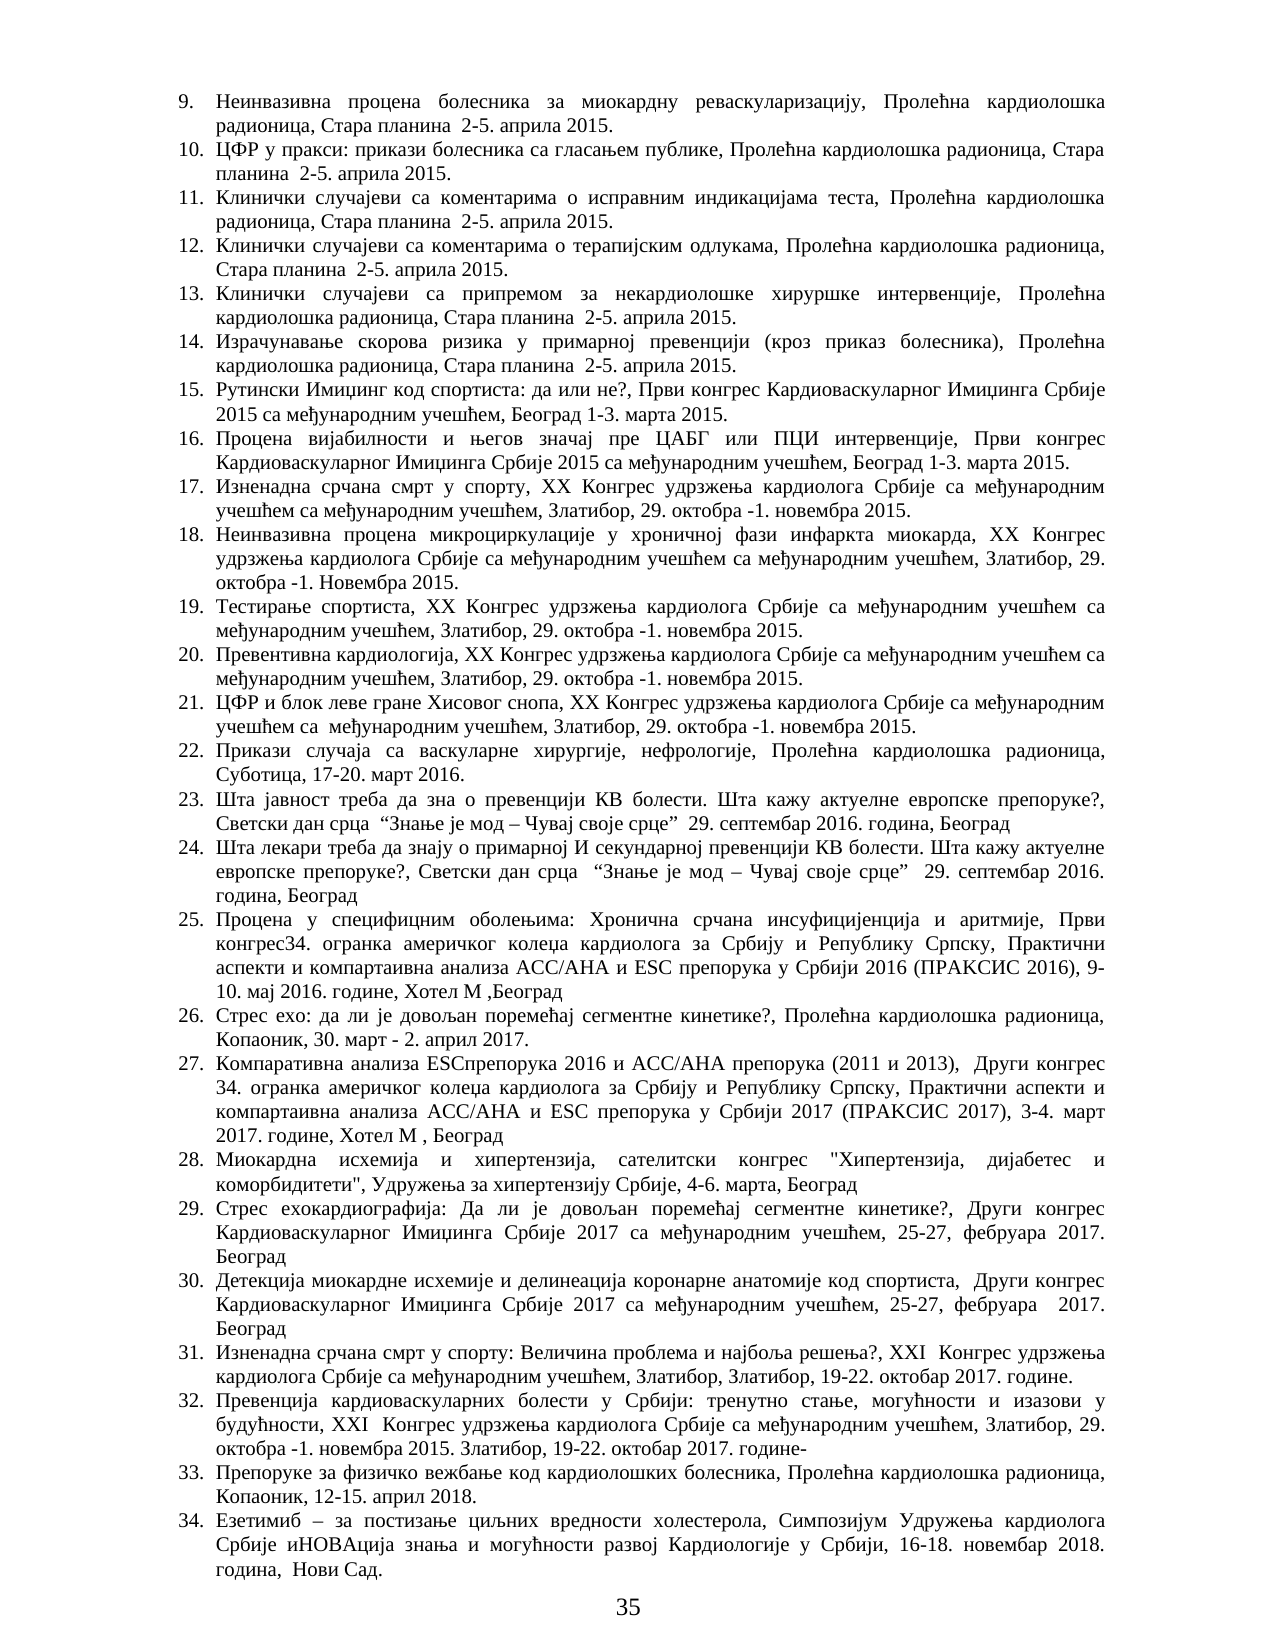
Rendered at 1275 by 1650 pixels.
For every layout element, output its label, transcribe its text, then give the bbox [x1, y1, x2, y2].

list Прикази случаја са васкуларне хирургије, нефрологије, Пролећна кардиолошка радионица, Суботица, 17-20. март 2016. [178, 738, 1106, 786]
list Неинвазивна процена болесника за миокардну реваскуларизацију, Пролећна кардиолошка радионица, Стара планина 2-5. априла 2015. [178, 89, 1106, 137]
list Процена у специфицним оболењима: Хронична срчана инсуфицијенција и аритмије, Први конгрес34. огранка америчког колеџа кардиолога за Србију и Републику Српску, Практични аспекти и компартаивна анализа ACC/АHА и ЕSC препорука у Србији 2016 (ПРАKСИС 2016), 9-10. мај 2016. године, Хотел М ,Београд [178, 907, 1106, 1003]
list Процена вијабилности и његов значај пре ЦАБГ или ПЦИ интервенције, Први конгрес Кардиоваскуларног Имиџинга Србије 2015 са међународним учешћем, Београд 1-3. марта 2015. [178, 426, 1106, 474]
list Изненадна срчана смрт у спорту: Величина проблема и најбоља решења?, XXI Конгрес удрзжења кардиолога Србије са међународним учешћем, Златибор, Златибор, 19-22. октобар 2017. године. [178, 1340, 1106, 1388]
list Езетимиб – за постизање циљних вредности холестерола, Симпозијум Удружења кардиолога Србије иНОВАција знања и могућности развој Кардиологије у Србији, 16-18. новембар 2018. година, Нови Сад. [178, 1508, 1106, 1581]
list Компаративна анализа ЕSCпрепорука 2016 и АCC/АHА препорука (2011 и 2013), Други конгрес 34. огранка америчког колеџа кардиолога за Србију и Републику Српску, Практични аспекти и компартаивна анализа АCC/АHА и ЕSC препорука у Србији 2017 (ПРАKСИС 2017), 3-4. март 2017. године, Хотел М , Београд [178, 1051, 1106, 1147]
list Изненадна срчана смрт у спорту, XX Конгрес удрзжења кардиолога Србије са међународним учешћем са међународним учешћем, Златибор, 29. октобра -1. новембра 2015. [178, 474, 1106, 522]
list Клинички случајеви са коментарима о исправним индикацијама теста, Пролећна кардиолошка радионица, Стара планина 2-5. априла 2015. [178, 185, 1106, 233]
list Превентивна кардиологија, XX Конгрес удрзжења кардиолога Србије са међународним учешћем са међународним учешћем, Златибор, 29. октобра -1. новембра 2015. [178, 642, 1106, 690]
list Клинички случајеви са коментарима о терапијским одлукама, Пролећна кардиолошка радионица, Стара планина 2-5. априла 2015. [178, 233, 1106, 281]
list Препоруке за физичко вежбање код кардиолошких болесника, Пролећна кардиолошка радионица, Копаоник, 12-15. април 2018. [178, 1460, 1106, 1508]
list Тестирање спортиста, XX Конгрес удрзжења кардиолога Србије са међународним учешћем са међународним учешћем, Златибор, 29. октобра -1. новембра 2015. [178, 594, 1106, 642]
list Стрес ехо: да ли је довољан поремећај сегментне кинетике?, Пролећна кардиолошка радионица, Копаоник, 30. март - 2. април 2017. [178, 1003, 1106, 1051]
list Шта лекари треба да знају о примарној И секундарној превенцији КВ болести. Шта кажу актуелне европске препоруке?, Светски дан срца “Знање је мод – Чувај своје срце” 29. септембар 2016. година, Београд [178, 834, 1106, 907]
list Клинички случајеви са припремом за некардиолошке хируршке интервенције, Пролећна кардиолошка радионица, Стара планина 2-5. априла 2015. [178, 281, 1106, 329]
list Шта јавност треба да зна о превенцији КВ болести. Шта кажу актуелне европске препоруке?, Светски дан срца “Знање је мод – Чувај своје срце” 29. септембар 2016. година, Београд [178, 786, 1106, 834]
list Неинвазивна процена микроциркулације у хроничној фази инфаркта миокарда, XX Конгрес удрзжења кардиолога Србије са међународним учешћем са међународним учешћем, Златибор, 29. октобра -1. Новембра 2015. [178, 522, 1106, 594]
list Израчунавање скорова ризика у примарној превенцији (кроз приказ болесника), Пролећна кардиолошка радионица, Стара планина 2-5. априла 2015. [178, 329, 1106, 377]
list Детекција миокардне исхемије и делинеација коронарне анатомије код спортиста, Други конгрес Кардиоваскуларног Имиџинга Србије 2017 са међународним учешћем, 25-27, фебруара 2017. Београд [178, 1268, 1106, 1340]
list Рутински Имиџинг код спортиста: да или не?, Први конгрес Кардиоваскуларног Имиџинга Србије 2015 са међународним учешћем, Београд 1-3. марта 2015. [178, 377, 1106, 426]
list Превенција кардиоваскуларних болести у Србији: тренутно стање, могућности и изазови у будућности, XXI Конгрес удрзжења кардиолога Србије са међународним учешћем, Златибор, 29. октобра -1. новембра 2015. Златибор, 19-22. октобар 2017. године- [178, 1388, 1106, 1460]
list Стрес ехокардиографија: Да ли је довољан поремећај сегментне кинетике?, Други конгрес Кардиоваскуларног Имиџинга Србије 2017 са међународним учешћем, 25-27, фебруара 2017. Београд [178, 1196, 1106, 1268]
list Миокардна исхемија и хипертензија, сателитски конгрес "Хипертензија, дијабетес и коморбидитети", Удружења за хипертензију Србије, 4-6. марта, Београд [178, 1147, 1106, 1196]
list ЦФР у пракси: прикази болесника са гласањем публике, Пролећна кардиолошка радионица, Стара планина 2-5. априла 2015. [178, 137, 1106, 185]
list ЦФР и блок леве гране Хисовог снопа, XX Конгрес удрзжења кардиолога Србије са међународним учешћем са међународним учешћем, Златибор, 29. октобра -1. новембра 2015. [178, 690, 1106, 738]
